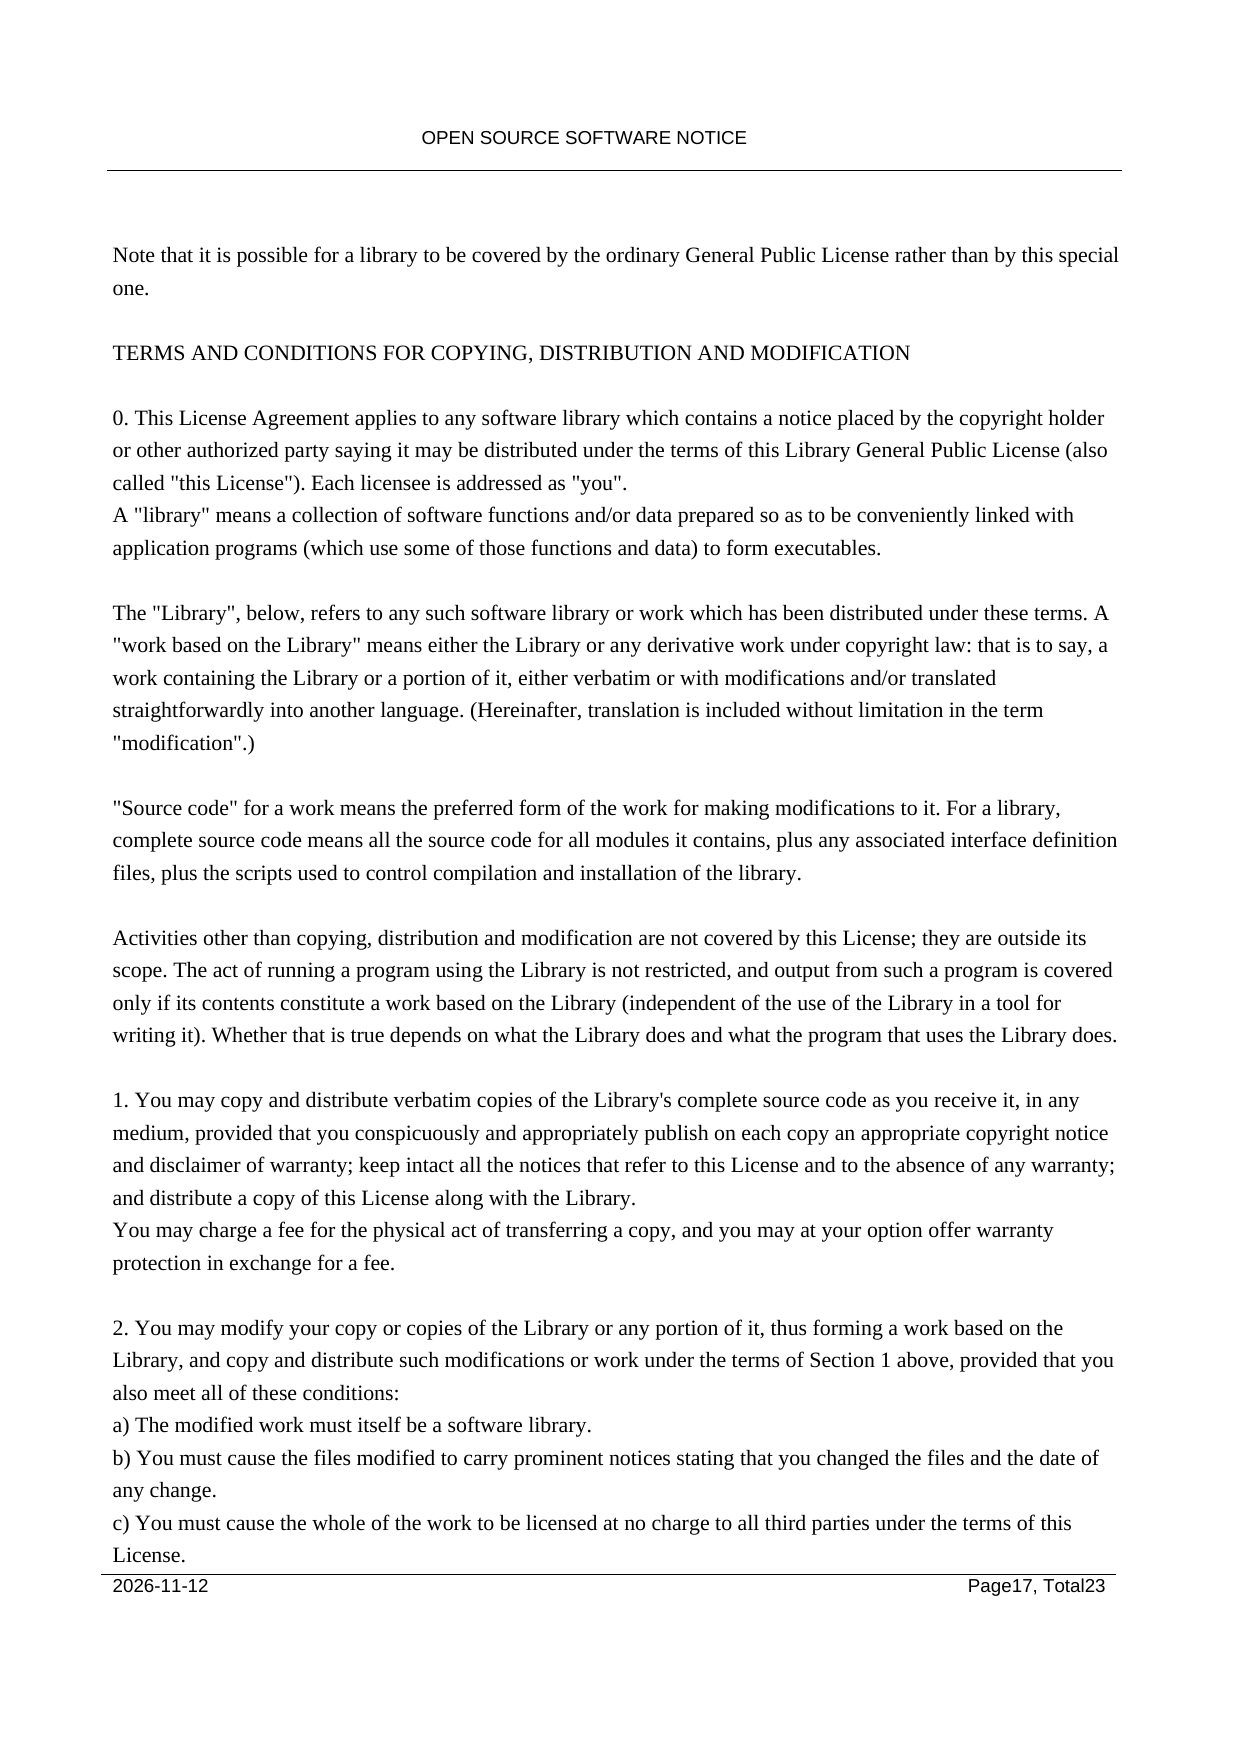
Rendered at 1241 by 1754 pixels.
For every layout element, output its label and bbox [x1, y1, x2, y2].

text [112, 206, 1128, 1571]
